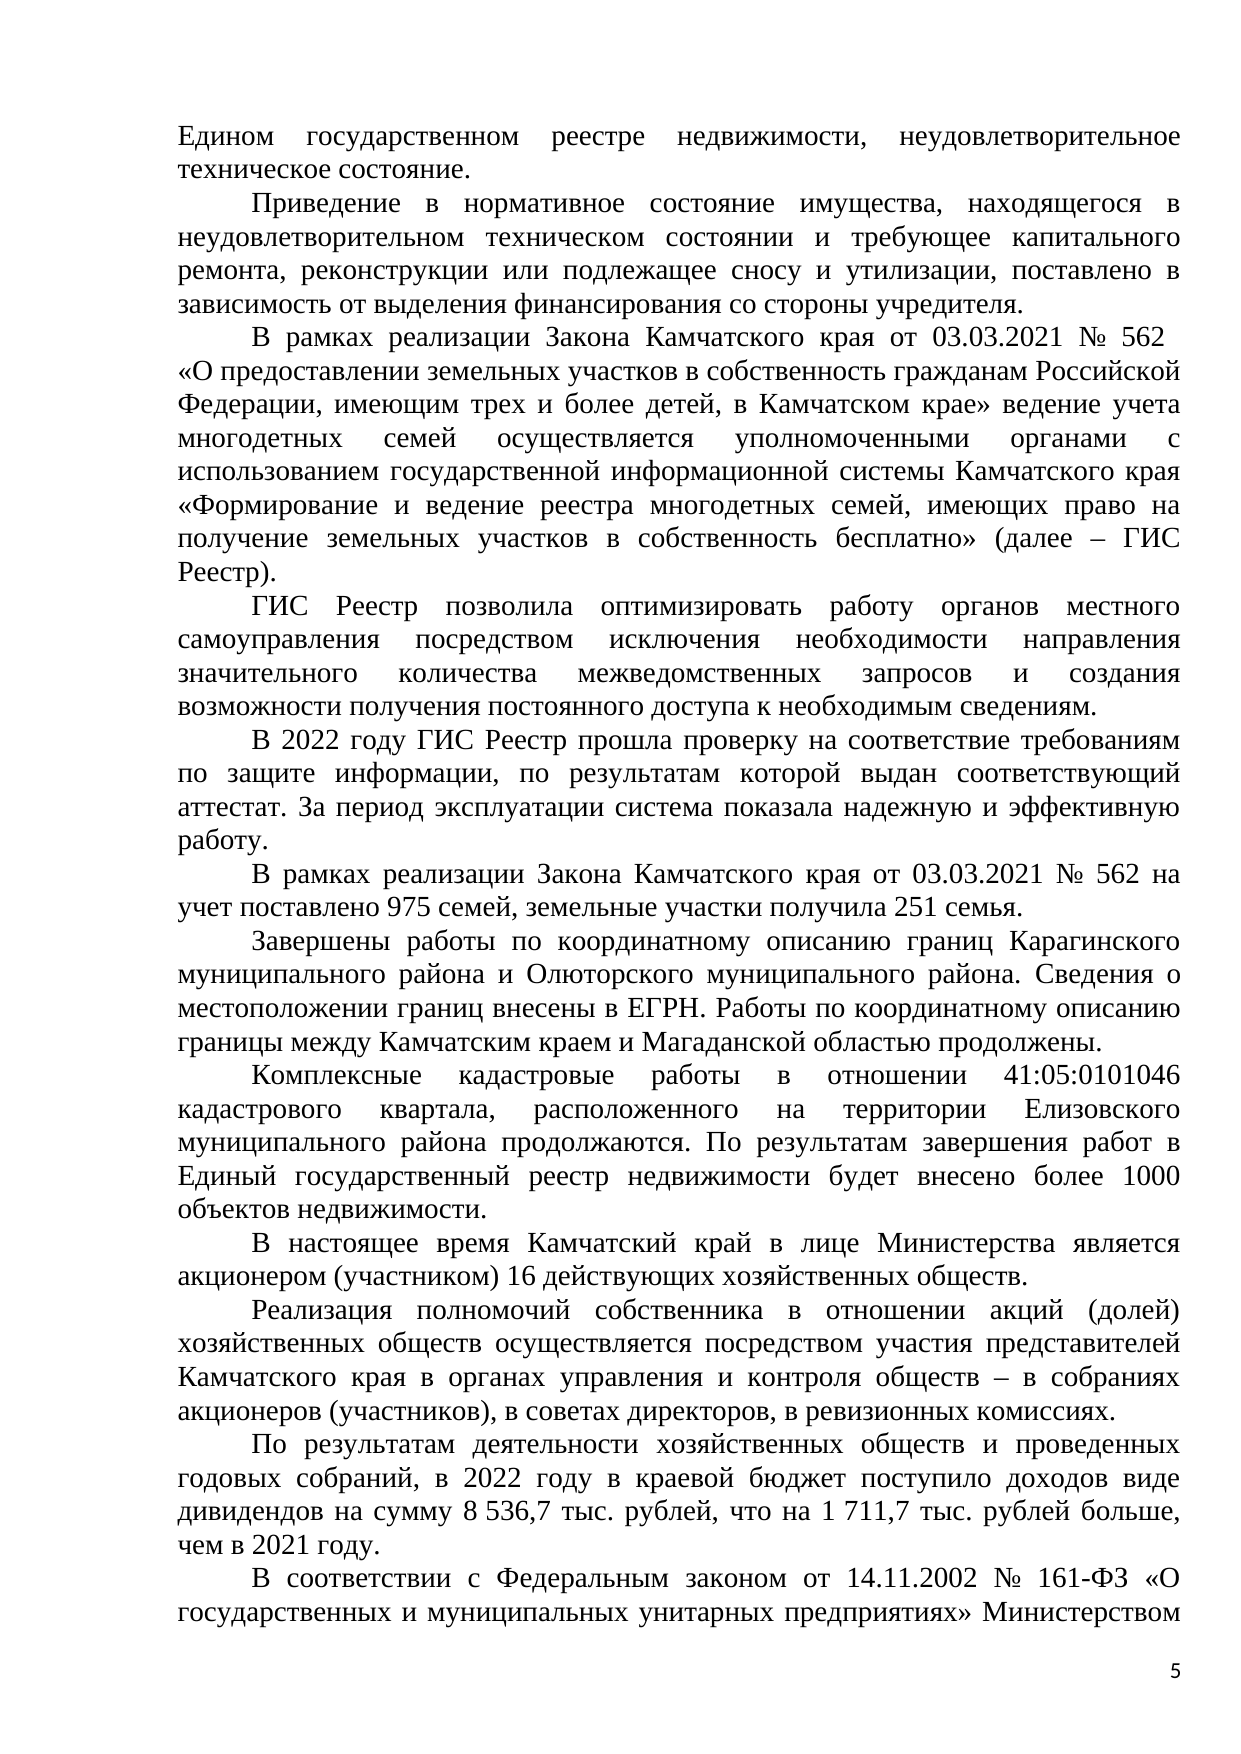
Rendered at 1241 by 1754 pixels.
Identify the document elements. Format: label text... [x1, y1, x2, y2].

text Приведение в нормативное состояние имущества, находящегося в неудовлетворительном техническом состоянии и требующее капитального ремонта, реконструкции или подлежащее сносу и утилизации, поставлено в зависимость от выделения финансирования со стороны учредителя. [177, 185, 1181, 319]
text В рамках реализации Закона Камчатского края от 03.03.2021 № 562 на учет поставлено 975 семей, земельные участки получила 251 семья. [177, 856, 1181, 923]
text ГИС Реестр позволила оптимизировать работу органов местного самоуправления посредством исключения необходимости направления значительного количества межведомственных запросов и создания возможности получения постоянного доступа к необходимым сведениям. [177, 588, 1181, 722]
text По результатам деятельности хозяйственных обществ и проведенных годовых собраний, в 2022 году в краевой бюджет поступило доходов виде дивидендов на сумму 8 536,7 тыс. рублей, что на 1 711,7 тыс. рублей больше, чем в 2021 году. [177, 1426, 1181, 1560]
text В настоящее время Камчатский край в лице Министерства является акционером (участником) 16 действующих хозяйственных обществ. [177, 1225, 1181, 1292]
text В рамках реализации Закона Камчатского края от 03.03.2021 № 562 «О предоставлении земельных участков в собственность гражданам Российской Федерации, имеющим трех и более детей, в Камчатском крае» ведение учета многодетных семей осуществляется уполномоченными органами с использованием государственной информационной системы Камчатского края «Формирование и ведение реестра многодетных семей, имеющих право на получение земельных участков в собственность бесплатно» (далее – ГИС Реестр). [177, 319, 1181, 588]
text Комплексные кадастровые работы в отношении 41:05:0101046 кадастрового квартала, расположенного на территории Елизовского муниципального района продолжаются. По результатам завершения работ в Единый государственный реестр недвижимости будет внесено более 1000 объектов недвижимости. [177, 1057, 1181, 1225]
text В 2022 году ГИС Реестр прошла проверку на соответствие требованиям по защите информации, по результатам которой выдан соответствующий аттестат. За период эксплуатации система показала надежную и эффективную работу. [177, 722, 1181, 856]
text Завершены работы по координатному описанию границ Карагинского муниципального района и Олюторского муниципального района. Сведения о местоположении границ внесены в ЕГРН. Работы по координатному описанию границы между Камчатским краем и Магаданской областью продолжены. [177, 923, 1181, 1057]
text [177, 1560, 1181, 1627]
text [177, 118, 1181, 185]
text Реализация полномочий собственника в отношении акций (долей) хозяйственных обществ осуществляется посредством участия представителей Камчатского края в органах управления и контроля обществ – в собраниях акционеров (участников), в советах директоров, в ревизионных комиссиях. [177, 1292, 1181, 1426]
